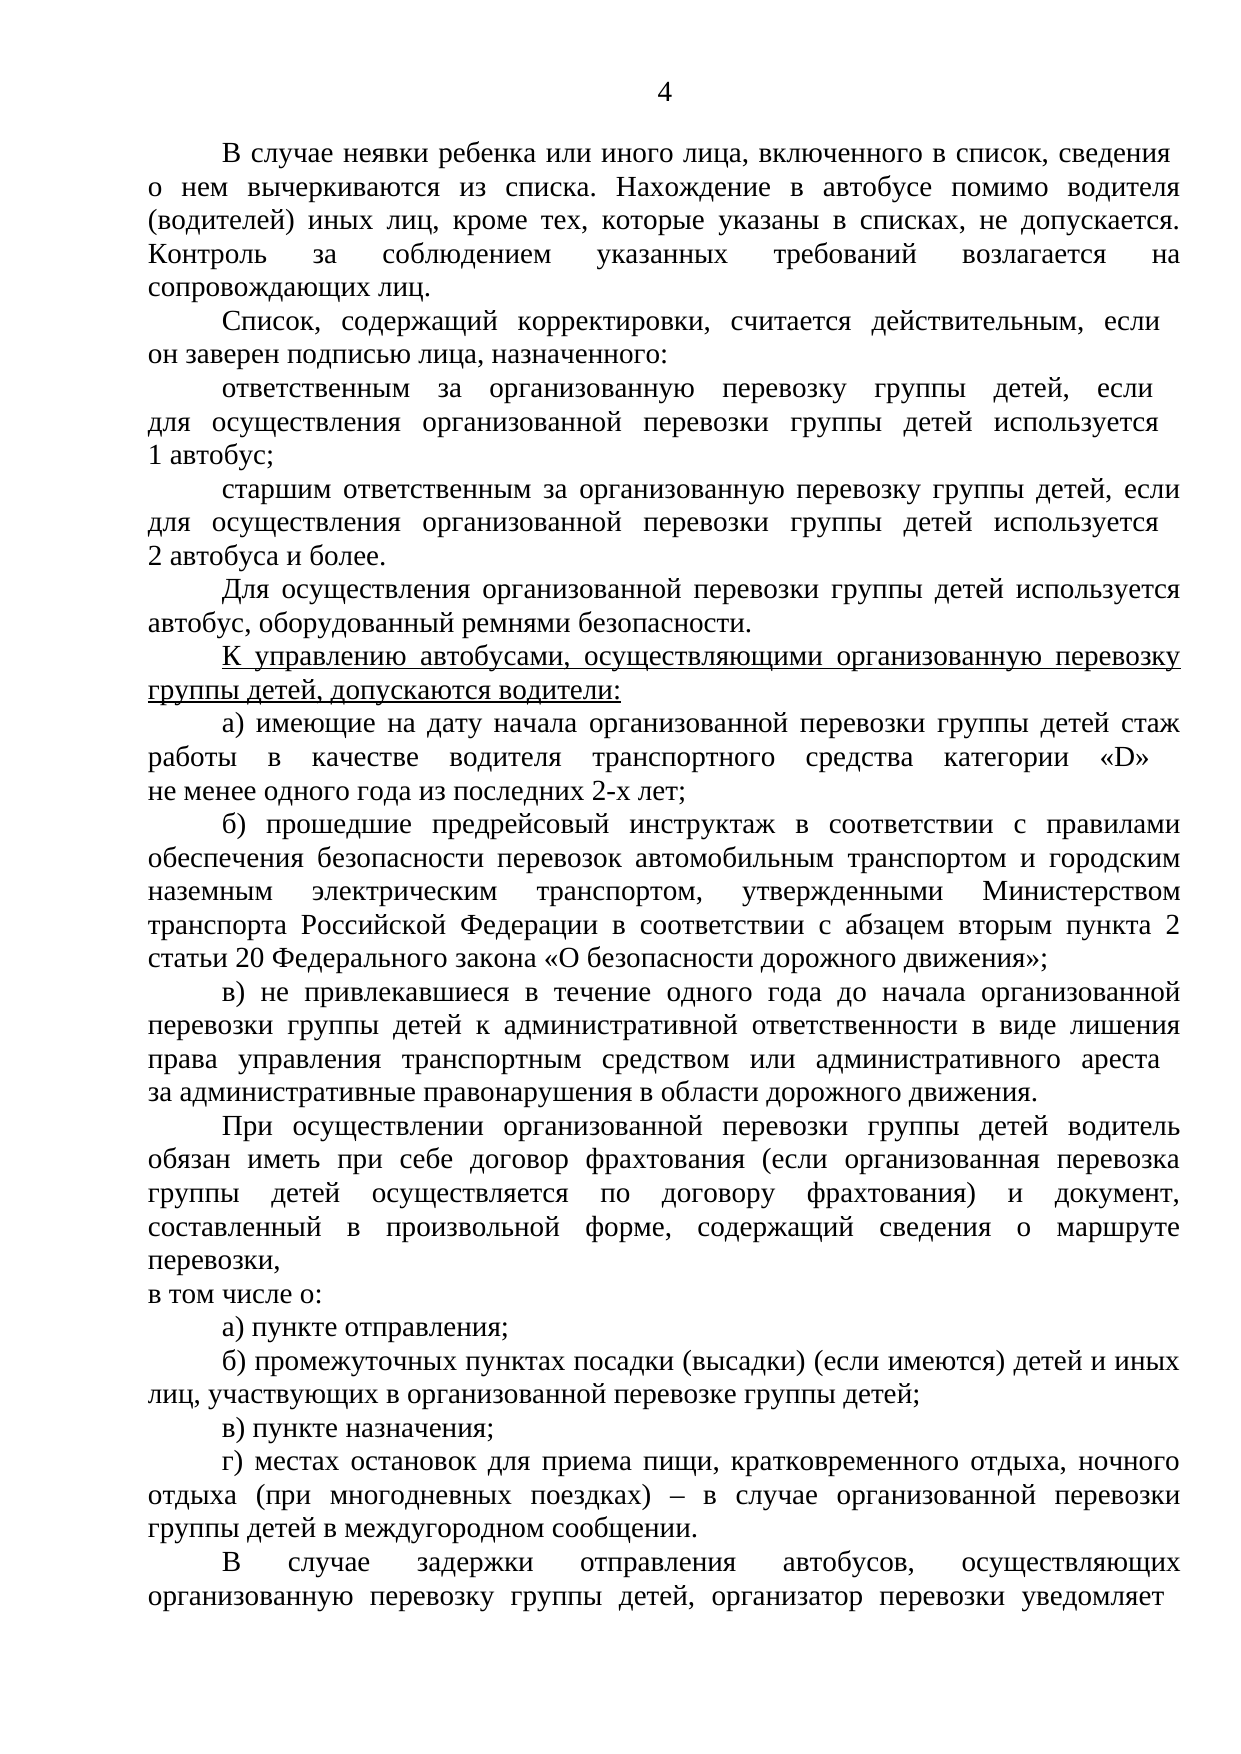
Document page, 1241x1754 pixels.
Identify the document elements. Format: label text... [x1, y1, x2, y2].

text В случае неявки ребенка или иного лица, включенного в список, сведения о нем вычеркиваются из списка. Нахождение в автобусе помимо водителя (водителей) иных лиц, кроме тех, которые указаны в списках, не допускается. Контроль за соблюдением указанных требований возлагается на сопровождающих лиц. [148, 135, 1181, 303]
text б) прошедшие предрейсовый инструктаж в соответствии с правилами обеспечения безопасности перевозок автомобильным транспортом и городским наземным электрическим транспортом, утвержденными Министерством транспорта Российской Федерации в соответствии с абзацем вторым пункта 2 статьи 20 Федерального закона «О безопасности дорожного движения»; [148, 806, 1181, 974]
text б) промежуточных пунктах посадки (высадки) (если имеются) детей и иных лиц, участвующих в организованной перевозке группы детей; [148, 1343, 1181, 1410]
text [148, 1544, 1181, 1611]
text а) пункте отправления; [148, 1309, 1181, 1343]
text ответственным за организованную перевозку группы детей, если для осуществления организованной перевозки группы детей используется 1 автобус; [148, 370, 1181, 471]
text г) местах остановок для приема пищи, кратковременного отдыха, ночного отдыха (при многодневных поездках) – в случае организованной перевозки группы детей в междугородном сообщении. [148, 1443, 1181, 1544]
text старшим ответственным за организованную перевозку группы детей, если для осуществления организованной перевозки группы детей используется 2 автобуса и более. [148, 471, 1181, 571]
text в) пункте назначения; [148, 1410, 1181, 1443]
text При осуществлении организованной перевозки группы детей водитель обязан иметь при себе договор фрахтования (если организованная перевозка группы детей осуществляется по договору фрахтования) и документ, составленный в произвольной форме, содержащий сведения о маршруте перевозки, в том числе о: [148, 1108, 1181, 1309]
text К управлению автобусами, осуществляющими организованную перевозку группы детей, допускаются водители: [148, 638, 1181, 706]
text Список, содержащий корректировки, считается действительным, если он заверен подписью лица, назначенного: [148, 303, 1181, 370]
text а) имеющие на дату начала организованной перевозки группы детей стаж работы в качестве водителя транспортного средства категории «D» не менее одного года из последних 2-х лет; [148, 706, 1181, 806]
text Для осуществления организованной перевозки группы детей используется автобус, оборудованный ремнями безопасности. [148, 571, 1181, 638]
text в) не привлекавшиеся в течение одного года до начала организованной перевозки группы детей к административной ответственности в виде лишения права управления транспортным средством или административного ареста за административные правонарушения в области дорожного движения. [148, 974, 1181, 1108]
